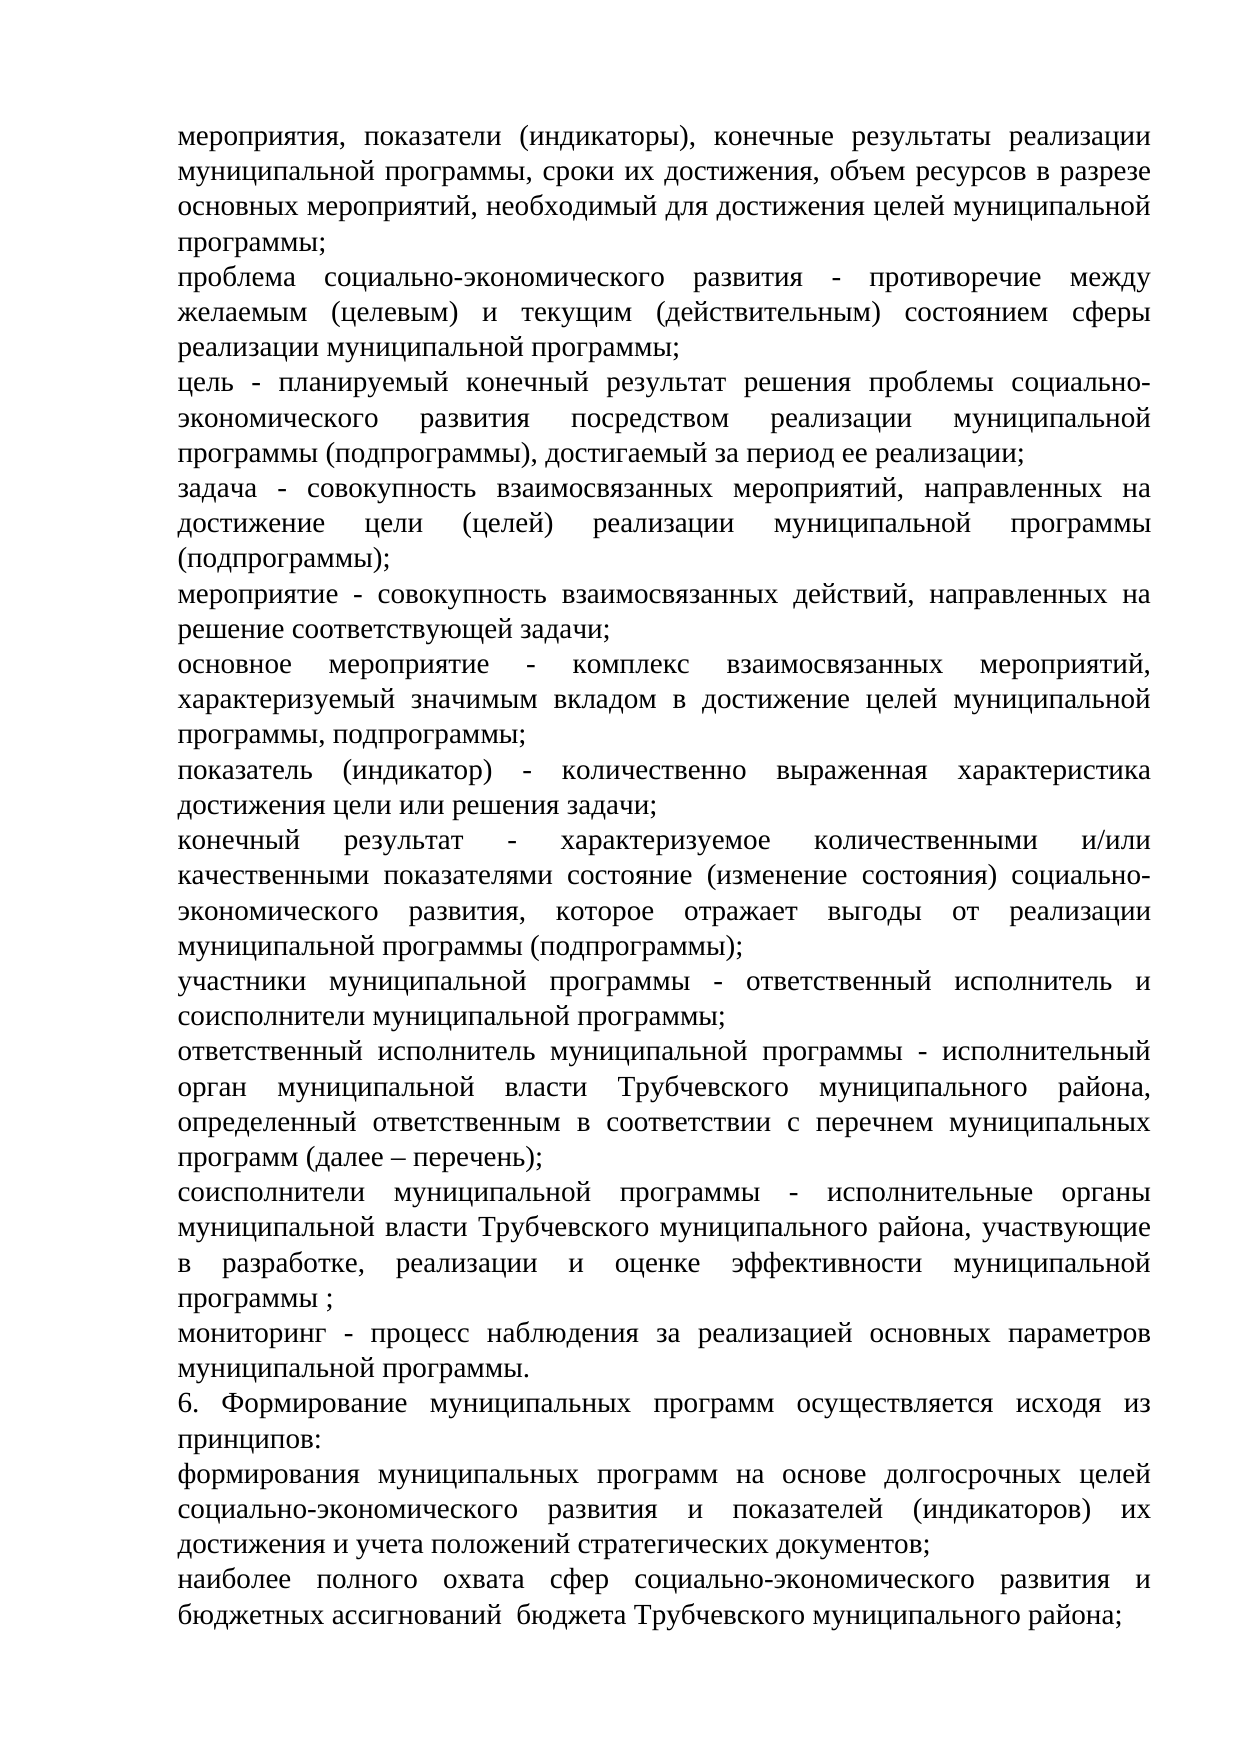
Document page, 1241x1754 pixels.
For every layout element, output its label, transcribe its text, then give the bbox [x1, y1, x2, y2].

text мониторинг - процесс наблюдения за реализацией основных параметров муниципальной программы. [177, 1315, 1152, 1384]
text соисполнители муниципальной программы - исполнительные органы муниципальной власти Трубчевского муниципального района, участвующие в разработке, реализации и оценке эффективности муниципальной программы ; [177, 1174, 1152, 1313]
text проблема социально-экономического развития - противоречие между желаемым (целевым) и текущим (действительным) состоянием сферы реализации муниципальной программы; [177, 259, 1152, 363]
text ответственный исполнитель муниципальной программы - исполнительный орган муниципальной власти Трубчевского муниципального района, определенный ответственным в соответствии с перечнем муниципальных программ (далее – перечень); [177, 1033, 1152, 1173]
text формирования муниципальных программ на основе долгосрочных целей социально-экономического развития и показателей (индикаторов) их достижения и учета положений стратегических документов; [177, 1456, 1152, 1560]
text наиболее полного охвата сфер социально-экономического развития и бюджетных ассигнований бюджета Трубчевского муниципального района; [177, 1562, 1152, 1630]
text мероприятие - совокупность взаимосвязанных действий, направленных на решение соответствующей задачи; [177, 576, 1152, 644]
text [177, 118, 1152, 257]
text задача - совокупность взаимосвязанных мероприятий, направленных на достижение цели (целей) реализации муниципальной программы (подпрограммы); [177, 470, 1152, 574]
text 6. Формирование муниципальных программ осуществляется исходя из принципов: [177, 1386, 1152, 1454]
text участники муниципальной программы - ответственный исполнитель и соисполнители муниципальной программы; [177, 963, 1152, 1032]
text показатель (индикатор) - количественно выраженная характеристика достижения цели или решения задачи; [177, 752, 1152, 821]
text основное мероприятие - комплекс взаимосвязанных мероприятий, характеризуемый значимым вкладом в достижение целей муниципальной программы, подпрограммы; [177, 646, 1152, 750]
text конечный результат - характеризуемое количественными и/или качественными показателями состояние (изменение состояния) социально-экономического развития, которое отражает выгоды от реализации муниципальной программы (подпрограммы); [177, 822, 1152, 961]
text цель - планируемый конечный результат решения проблемы социально-экономического развития посредством реализации муниципальной программы (подпрограммы), достигаемый за период ее реализации; [177, 364, 1152, 468]
